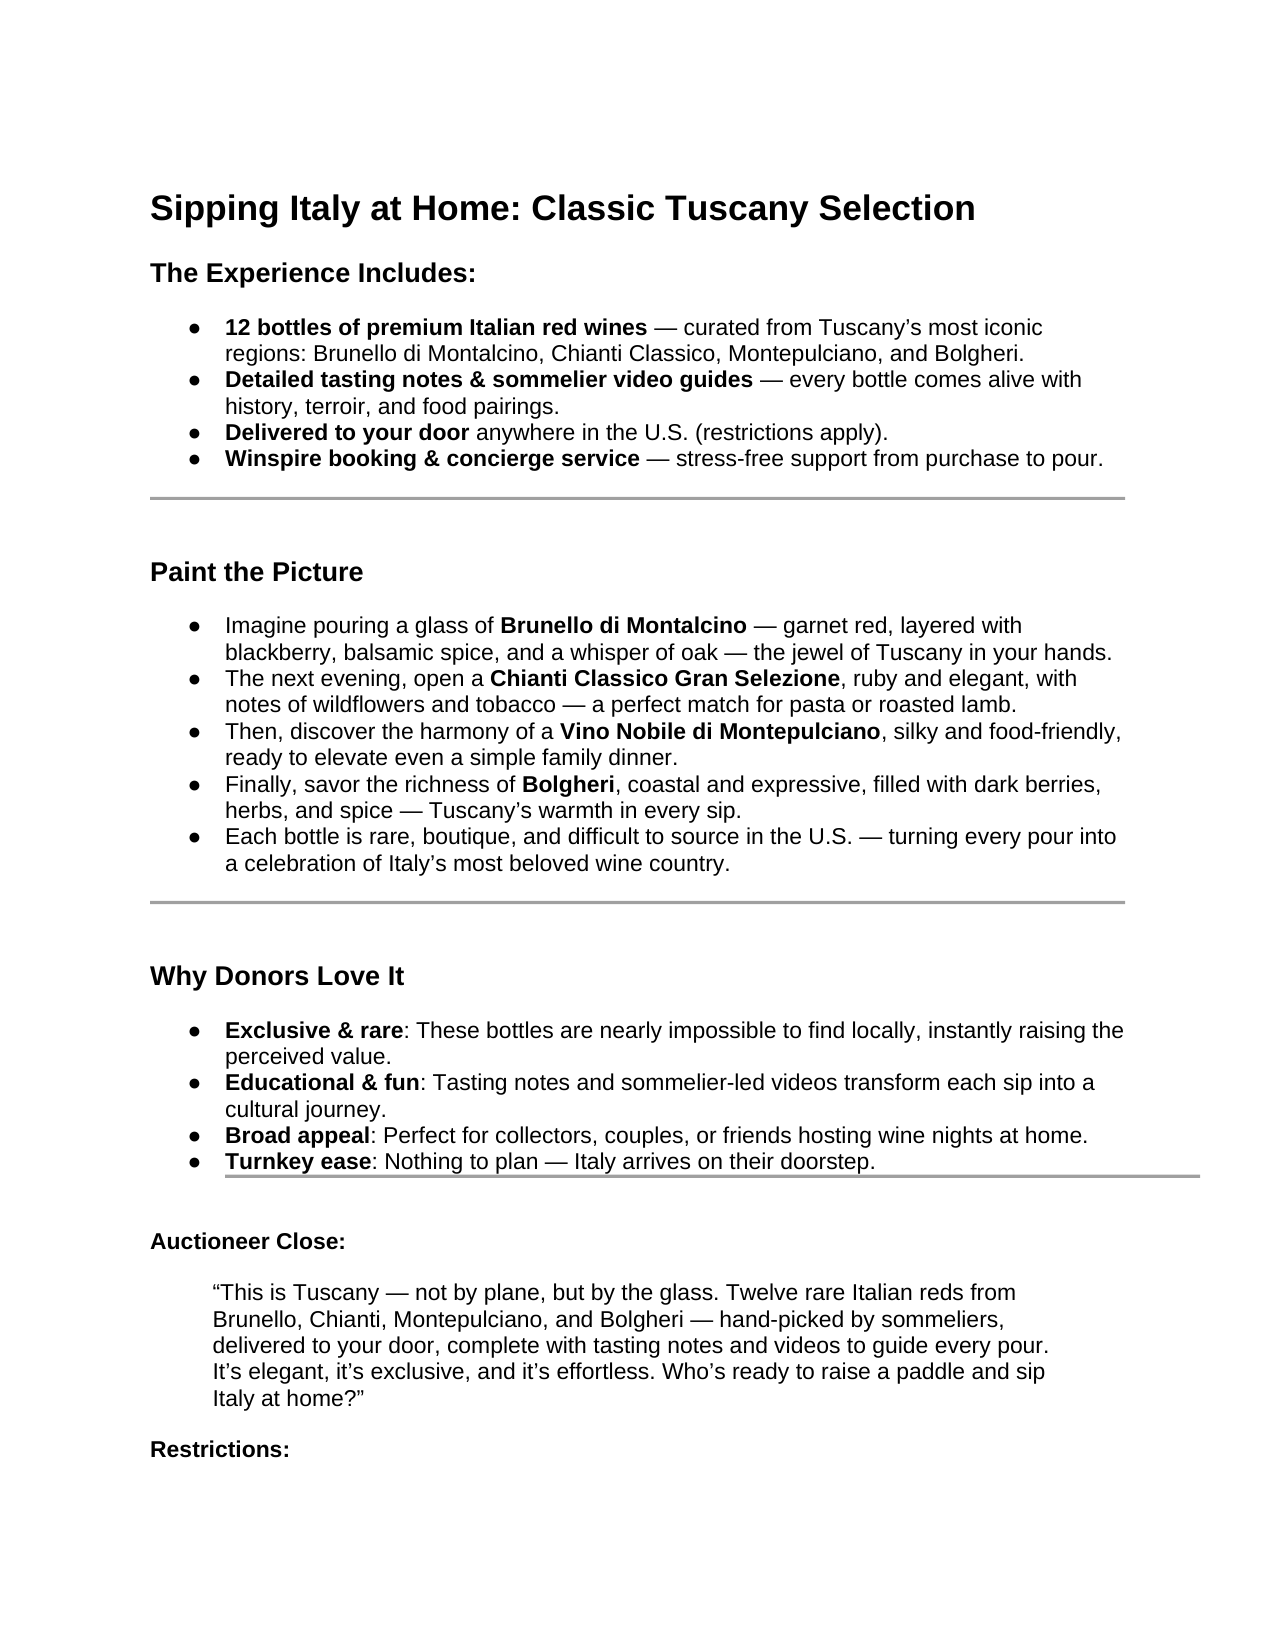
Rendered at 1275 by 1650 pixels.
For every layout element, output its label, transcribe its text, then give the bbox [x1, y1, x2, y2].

subtitle Paint the Picture [150, 556, 1125, 587]
list The next evening, open a Chianti Classico Gran Selezione, ruby and elegant, with notes of wildflowers and tobacco — a perfect match for pasta or roasted lamb. [187, 665, 1125, 718]
list Turnkey ease: Nothing to plan — Italy arrives on their doorstep. [187, 1148, 1125, 1203]
list Finally, savor the richness of Bolgheri, coastal and expressive, filled with dark berries, herbs, and spice — Tuscany’s warmth in every sip. [187, 771, 1125, 823]
list Winspire booking & concierge service — stress-free support from purchase to pour. [187, 445, 1125, 472]
subtitle Why Donors Love It [150, 960, 1125, 992]
list Each bottle is rare, boutique, and difficult to source in the U.S. — turning every pour into a celebration of Italy’s most beloved wine country. [187, 823, 1125, 876]
list Then, discover the harmony of a Vino Nobile di Montepulciano, silky and food-friendly, ready to elevate even a simple family dinner. [187, 718, 1125, 771]
list Broad appeal: Perfect for collectors, couples, or friends hosting wine nights at home. [187, 1122, 1125, 1148]
text Restrictions: [150, 1436, 1125, 1462]
list Delivered to your door anywhere in the U.S. (restrictions apply). [187, 419, 1125, 445]
list Detailed tasting notes & sommelier video guides — every bottle comes alive with history, terroir, and food pairings. [187, 366, 1125, 419]
subtitle The Experience Includes: [150, 257, 1125, 289]
subtitle Sipping Italy at Home: Classic Tuscany Selection [150, 187, 1125, 228]
list Exclusive & rare: These bottles are nearly impossible to find locally, instantly raising the perceived value. [187, 1017, 1125, 1069]
list Educational & fun: Tasting notes and sommelier-led videos transform each sip into a cultural journey. [187, 1069, 1125, 1122]
text Auctioneer Close: [150, 1228, 1125, 1254]
list Imagine pouring a glass of Brunello di Montalcino — garnet red, layered with blackberry, balsamic spice, and a whisper of oak — the jewel of Tuscany in your hands. [187, 612, 1125, 665]
text “This is Tuscany — not by plane, but by the glass. Twelve rare Italian reds from Brunello, Chianti, Montepulciano, and Bolgheri — hand-picked by sommeliers, delivered to your door, complete with tasting notes and videos to guide every pour. It’s elegant, it’s exclusive, and it’s effortless. Who’s ready to raise a paddle and sip Italy at home?” [212, 1279, 1062, 1411]
list 12 bottles of premium Italian red wines — curated from Tuscany’s most iconic regions: Brunello di Montalcino, Chianti Classico, Montepulciano, and Bolgheri. [187, 314, 1125, 366]
